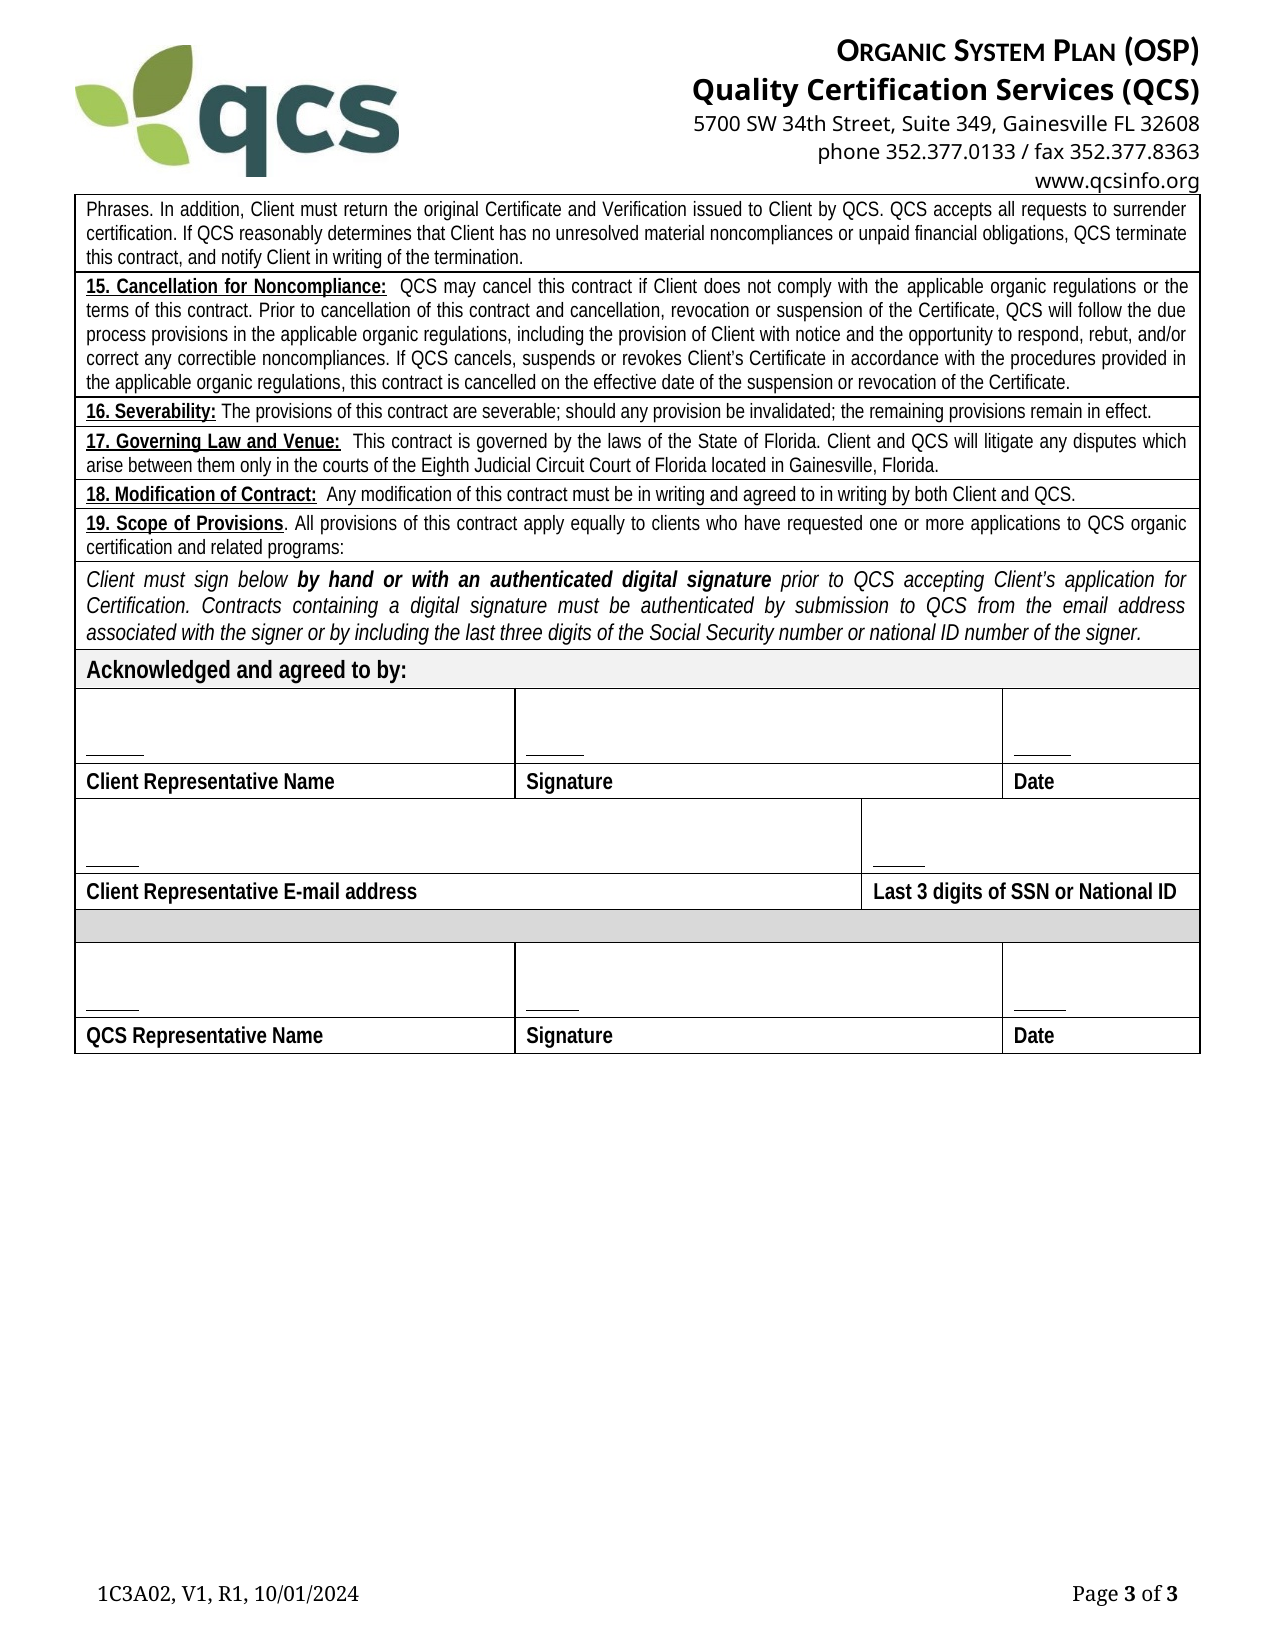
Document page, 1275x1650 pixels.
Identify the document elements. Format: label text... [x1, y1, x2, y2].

table_cell [862, 799, 1199, 873]
table_cell 18. Modification of Contract: Any modification of this contract must be in writing and agreed to in writing by both Client and QCS. [76, 480, 1199, 508]
table_cell 16. Severability: The provisions of this contract are severable; should any provision be invalidated; the remaining provisions remain in effect. [76, 398, 1199, 426]
table_cell [76, 910, 1199, 942]
table_cell Date [1003, 1018, 1199, 1053]
picture [75, 45, 399, 177]
table_cell [76, 689, 514, 762]
table_cell [516, 689, 1002, 762]
table_cell Signature [516, 764, 1002, 798]
table_cell [1003, 689, 1199, 762]
table_cell Signature [516, 1018, 1002, 1053]
table_cell Last 3 digits of SSN or National ID [862, 874, 1199, 909]
table_cell Client must sign below by hand or with an authenticated digital signature prior to QCS accepting Client’s application for Certification. Contracts containing a digital signature must be authenticated by submission to QCS from the email address associated with the signer or by including the last three digits of the Social Security number or national ID number of the signer. [76, 562, 1199, 649]
table_cell Acknowledged and agreed to by: [76, 650, 1199, 687]
table_cell [1003, 943, 1199, 1017]
table_cell Client Representative E-mail address [76, 874, 861, 909]
table_cell Client Representative Name [76, 764, 514, 798]
table_cell 15. Cancellation for Noncompliance: QCS may cancel this contract if Client does not comply with the applicable organic regulations or the terms of this contract. Prior to cancellation of this contract and cancellation, revocation or suspension of the Certificate, QCS will follow the due process provisions in the applicable organic regulations, including the provision of Client with notice and the opportunity to respond, rebut, and/or correct any correctible noncompliances. If QCS cancels, suspends or revokes Client’s Certificate in accordance with the procedures provided in the applicable organic regulations, this contract is cancelled on the effective date of the suspension or revocation of the Certificate. [76, 273, 1199, 396]
table_cell 19. Scope of Provisions. All provisions of this contract apply equally to clients who have requested one or more applications to QCS organic certification and related programs: [76, 509, 1199, 561]
table_cell [76, 799, 861, 873]
table_cell Date [1003, 764, 1199, 798]
table_cell QCS Representative Name [76, 1018, 514, 1053]
table_cell 17. Governing Law and Venue: This contract is governed by the laws of the State of Florida. Client and QCS will litigate any disputes which arise between them only in the courts of the Eighth Judicial Circuit Court of Florida located in Gainesville, Florida. [76, 427, 1199, 479]
table_cell [516, 943, 1002, 1017]
table_cell [76, 943, 514, 1017]
